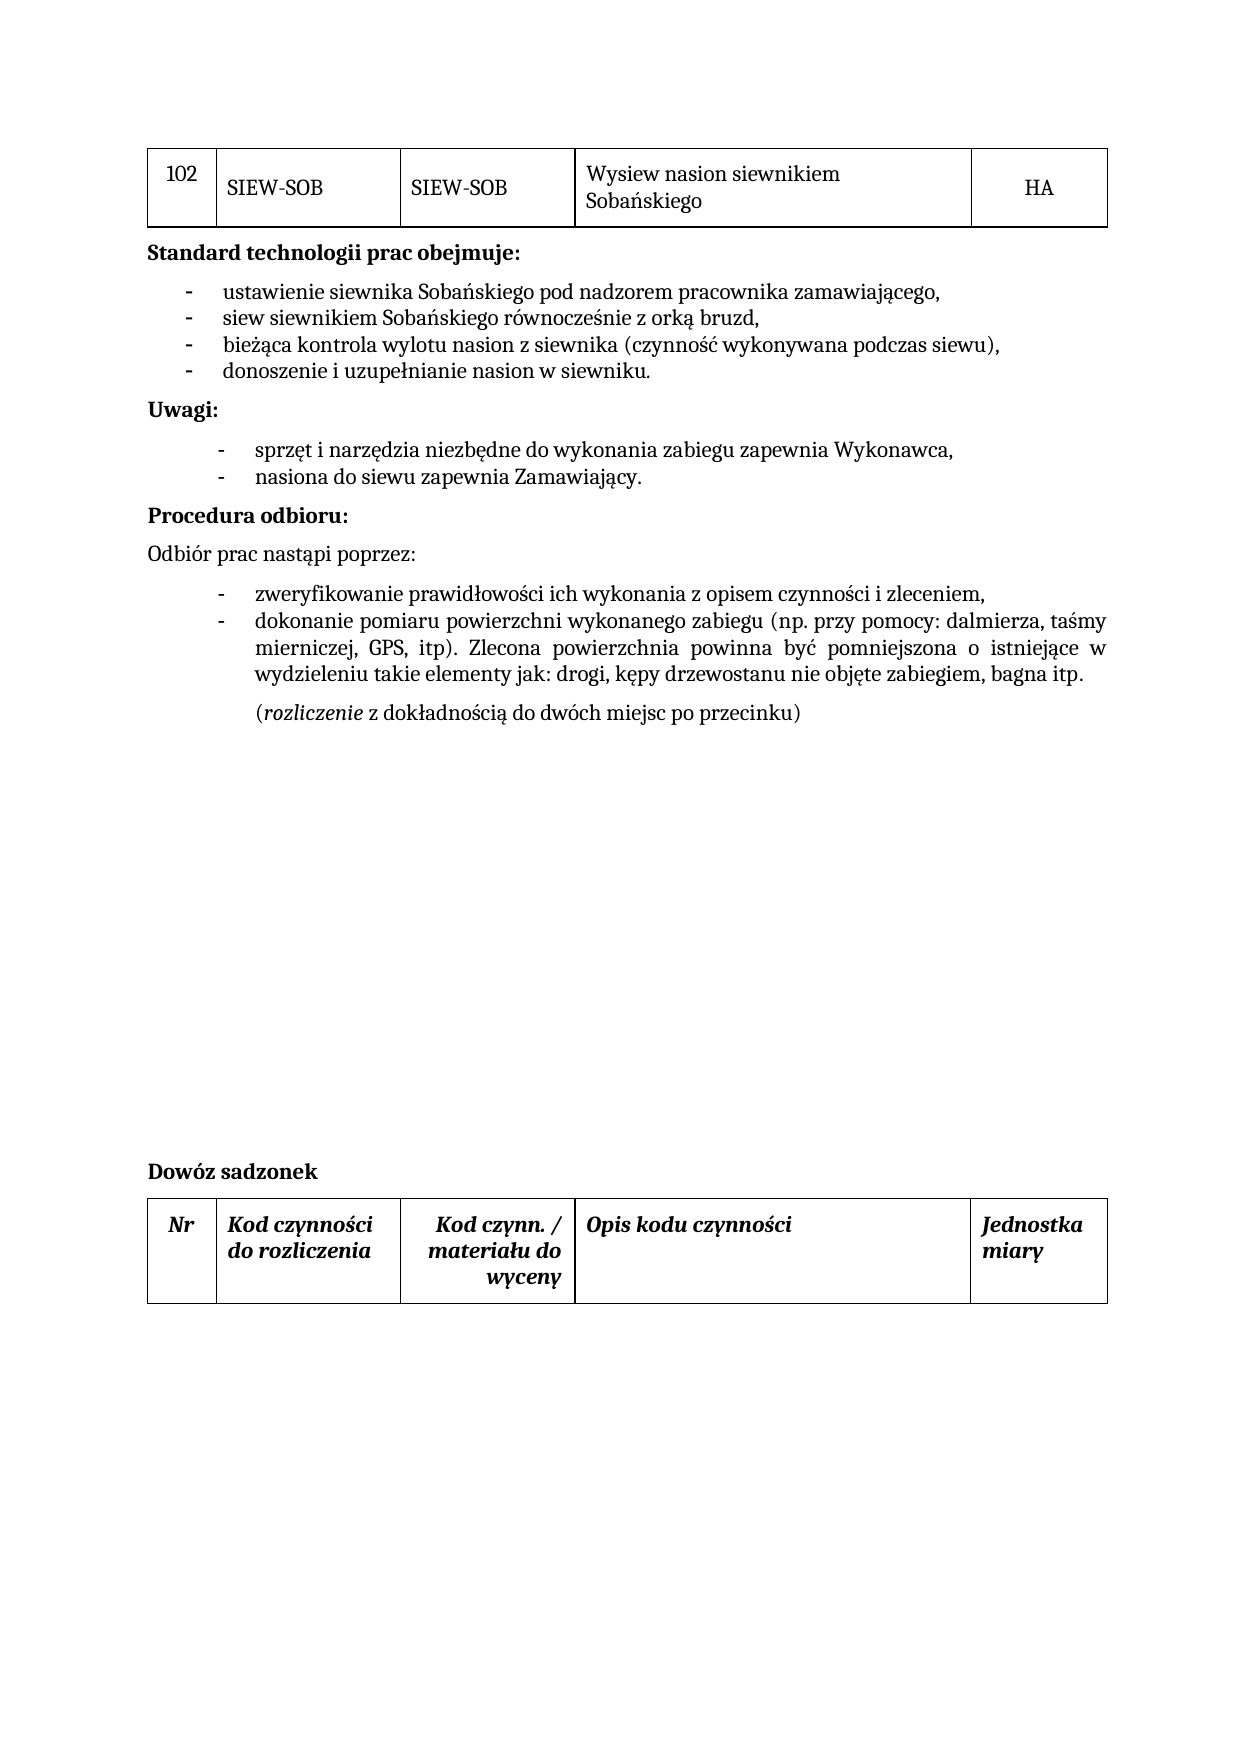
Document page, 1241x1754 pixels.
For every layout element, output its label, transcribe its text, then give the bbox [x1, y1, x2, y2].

text Procedura odbioru: [148, 502, 1107, 529]
text Dowóz sadzonek [148, 1159, 1107, 1185]
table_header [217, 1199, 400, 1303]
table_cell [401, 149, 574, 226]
list sprzęt i narzędzia niezbędne do wykonania zabiegu zapewnia Wykonawca, [217, 436, 1107, 463]
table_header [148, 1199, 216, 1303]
text Standard technologii prac obejmuje: [148, 240, 1107, 266]
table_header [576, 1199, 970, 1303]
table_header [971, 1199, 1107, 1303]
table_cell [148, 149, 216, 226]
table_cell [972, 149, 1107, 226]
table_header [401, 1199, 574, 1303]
list bieżąca kontrola wylotu nasion z siewnika (czynność wykonywana podczas siewu), [185, 331, 1107, 358]
text (rozliczenie z dokładnością do dwóch miejsc po przecinku) [181, 700, 1107, 726]
list siew siewnikiem Sobańskiego równocześnie z orką bruzd, [185, 305, 1107, 331]
list donoszenie i uzupełnianie nasion w siewniku. [185, 358, 1107, 384]
list dokonanie pomiaru powierzchni wykonanego zabiegu (np. przy pomocy: dalmierza, taśmy mierniczej, GPS, itp). Zlecona powierzchnia powinna być pomniejszona o istniejące w wydzieleniu takie elementy jak: drogi, kępy drzewostanu nie objęte zabiegiem, bagna itp. [217, 607, 1107, 687]
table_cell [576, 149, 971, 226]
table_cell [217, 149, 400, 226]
list zweryfikowanie prawidłowości ich wykonania z opisem czynności i zleceniem, [217, 580, 1107, 607]
text Uwagi: [148, 397, 1107, 423]
text Odbiór prac nastąpi poprzez: [148, 541, 1107, 568]
list ustawienie siewnika Sobańskiego pod nadzorem pracownika zamawiającego, [185, 279, 1107, 305]
list nasiona do siewu zapewnia Zamawiający. [217, 463, 1107, 490]
